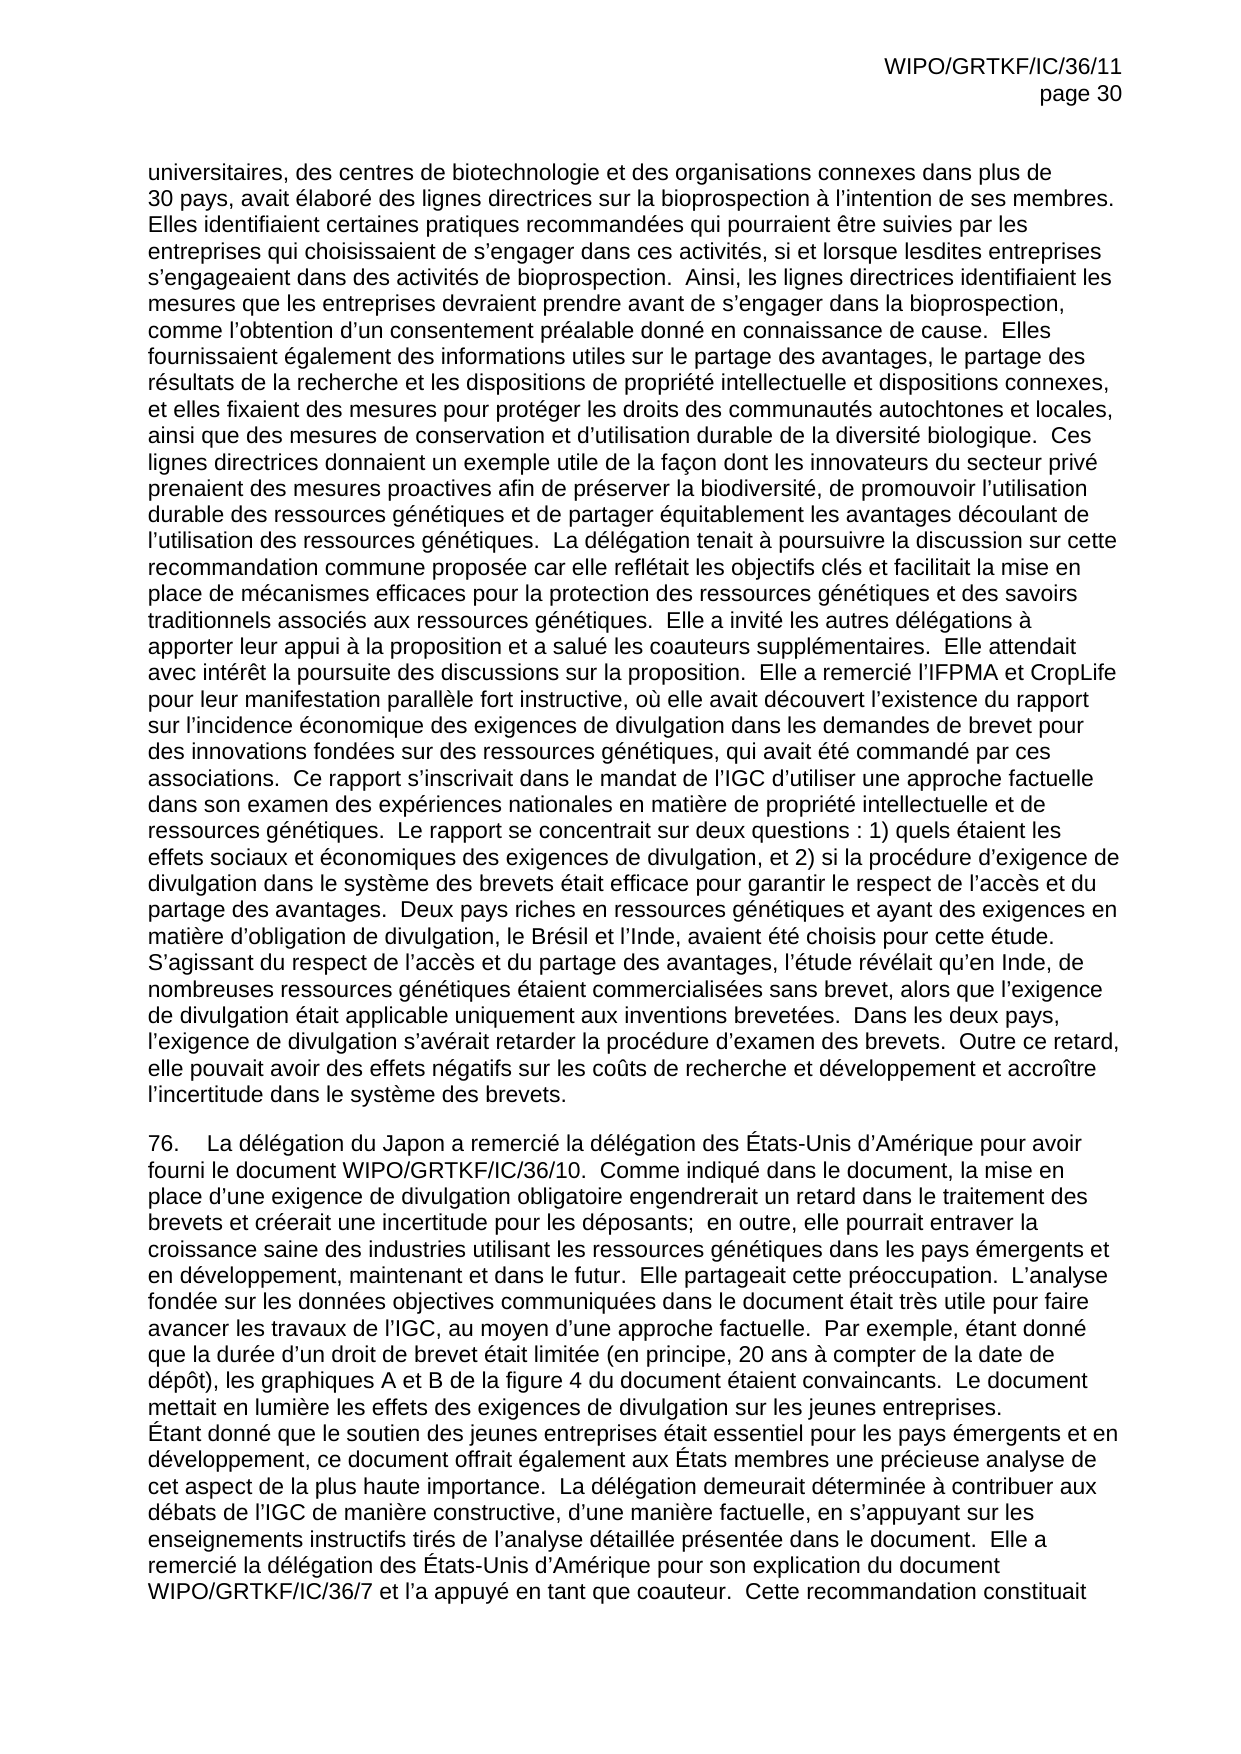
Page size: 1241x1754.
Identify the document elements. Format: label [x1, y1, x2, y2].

text [148, 1130, 1122, 1604]
text [148, 158, 1122, 1107]
